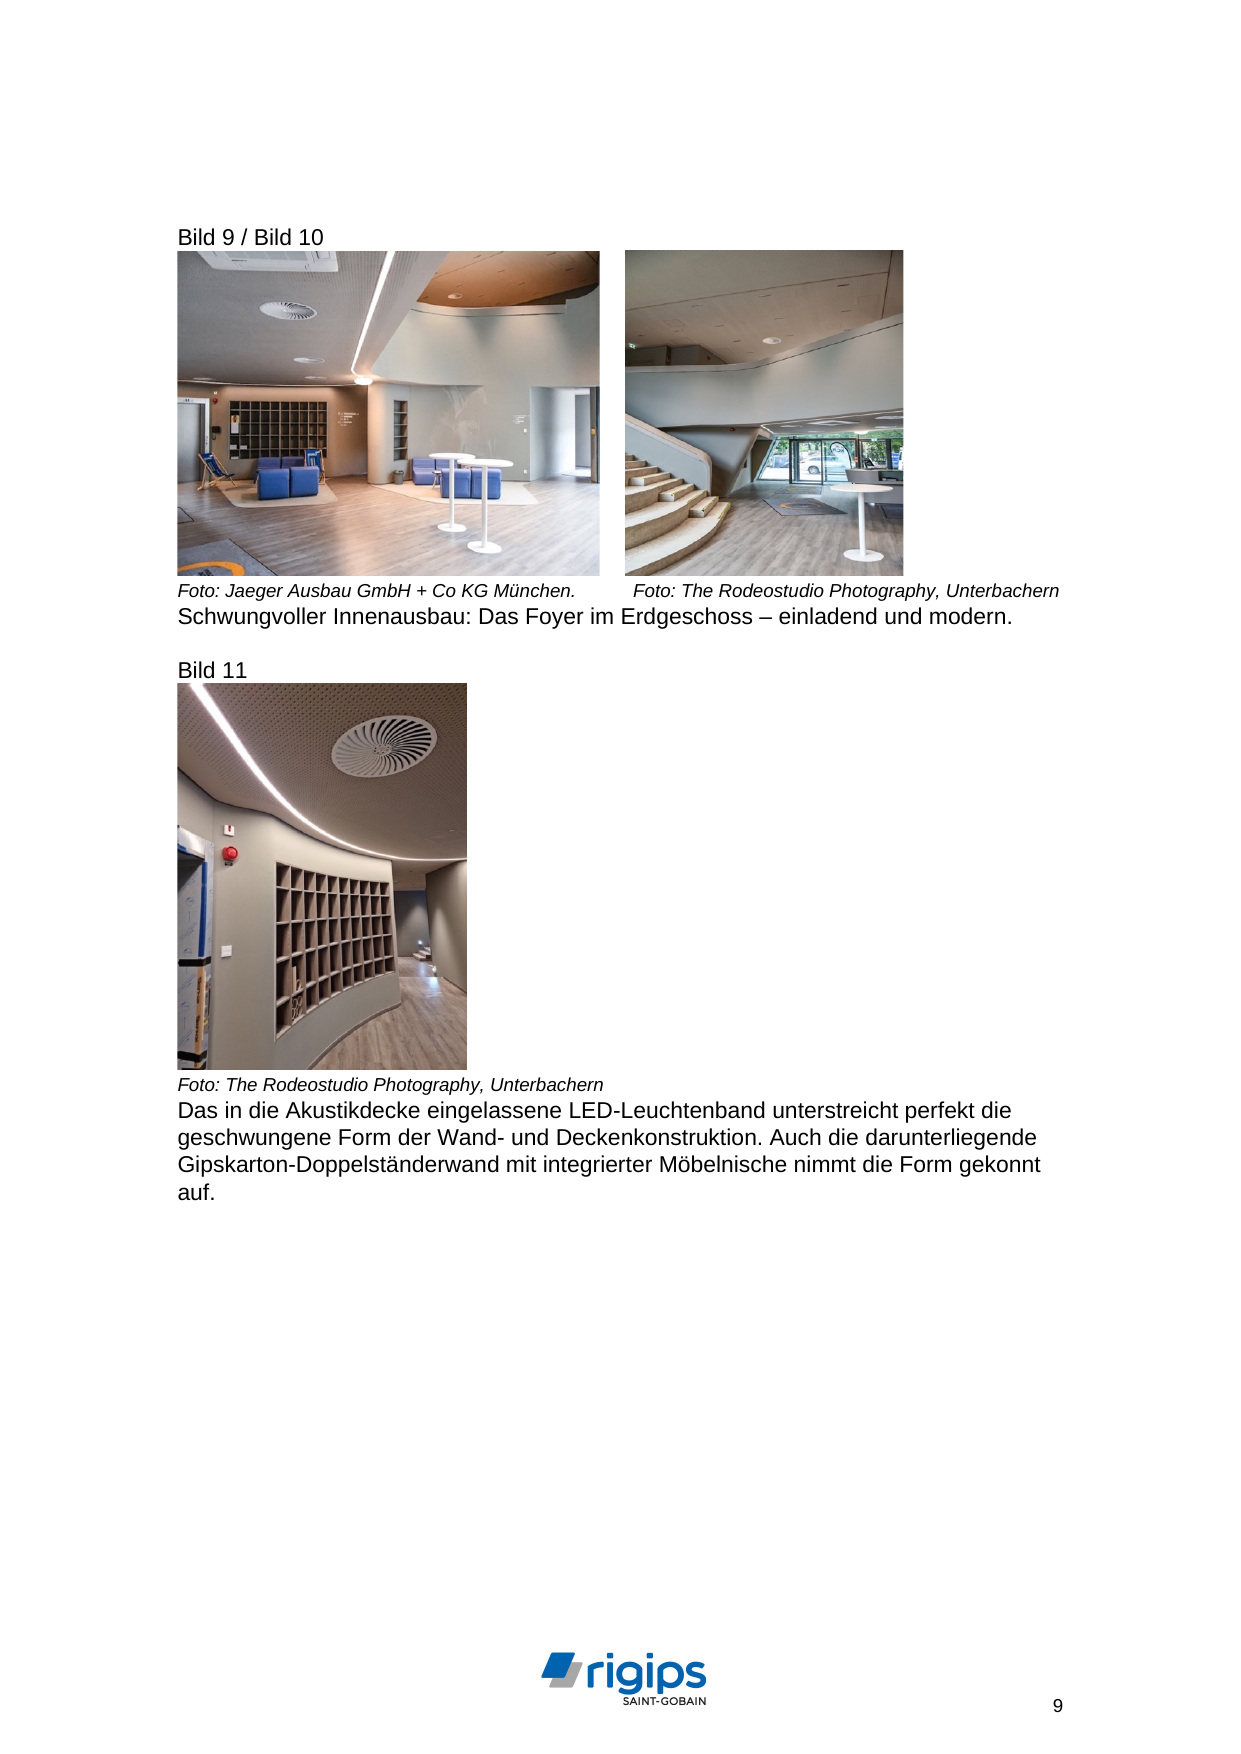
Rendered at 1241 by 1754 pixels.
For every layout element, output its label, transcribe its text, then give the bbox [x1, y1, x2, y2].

picture [625, 250, 904, 576]
text Bild 11 [177, 657, 1063, 684]
picture [177, 683, 467, 1070]
text Das in die Akustikdecke eingelassene LED-Leuchtenband unterstreicht perfekt die geschwungene Form der Wand- und Deckenkonstruktion. Auch die darunterliegende Gipskarton-Doppelständerwand mit integrierter Möbelnische nimmt die Form gekonnt auf. [177, 1097, 1063, 1205]
picture [4, 1593, 1241, 1746]
text Foto: The Rodeostudio Photography, Unterbachern [177, 1070, 1063, 1097]
text Schwungvoller Innenausbau: Das Foyer im Erdgeschoss – einladend und modern. [177, 602, 1063, 629]
picture [177, 251, 600, 576]
text Foto: Jaeger Ausbau GmbH + Co KG München. Foto: The Rodeostudio Photography, Unterbachern [177, 575, 1063, 602]
text Bild 9 / Bild 10 [177, 223, 1063, 250]
